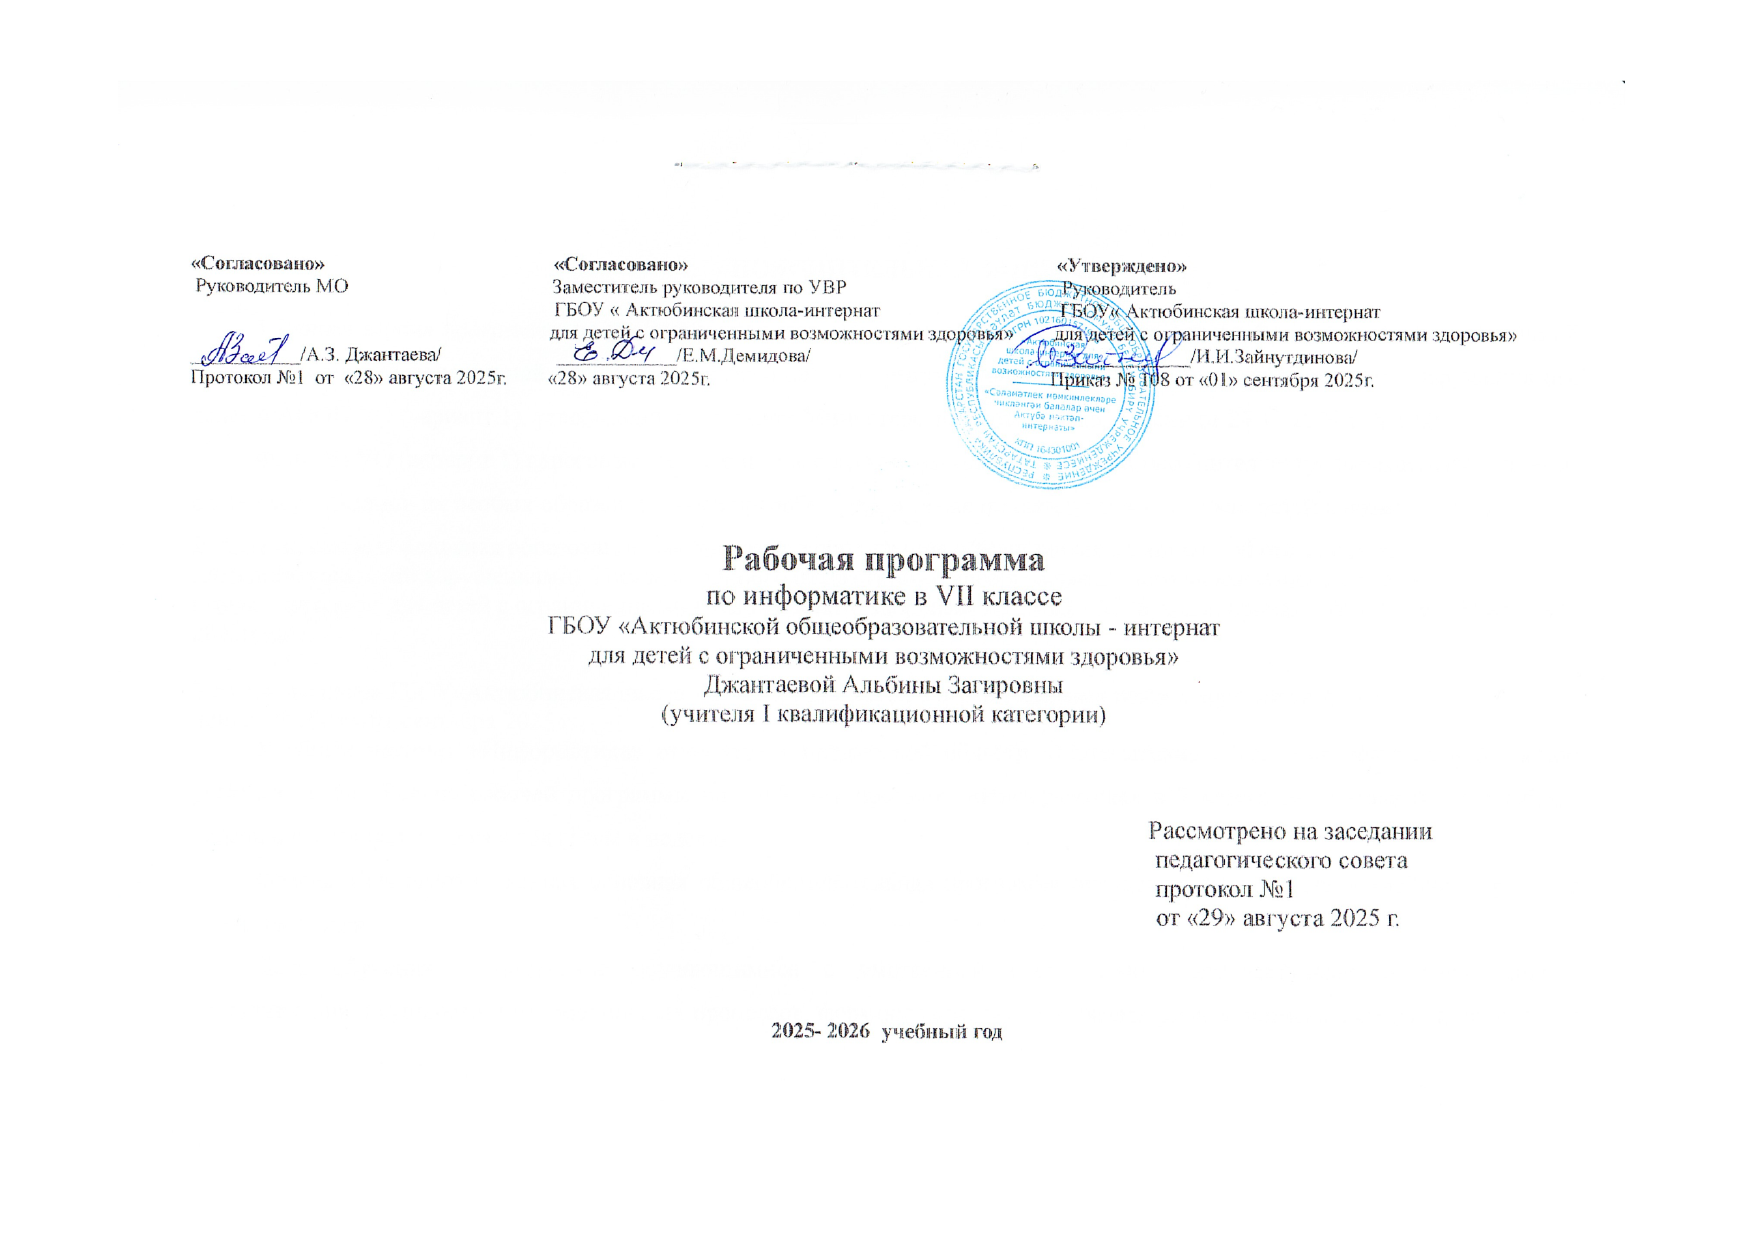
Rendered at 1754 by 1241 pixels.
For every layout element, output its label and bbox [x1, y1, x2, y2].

picture [118, 73, 1636, 1152]
